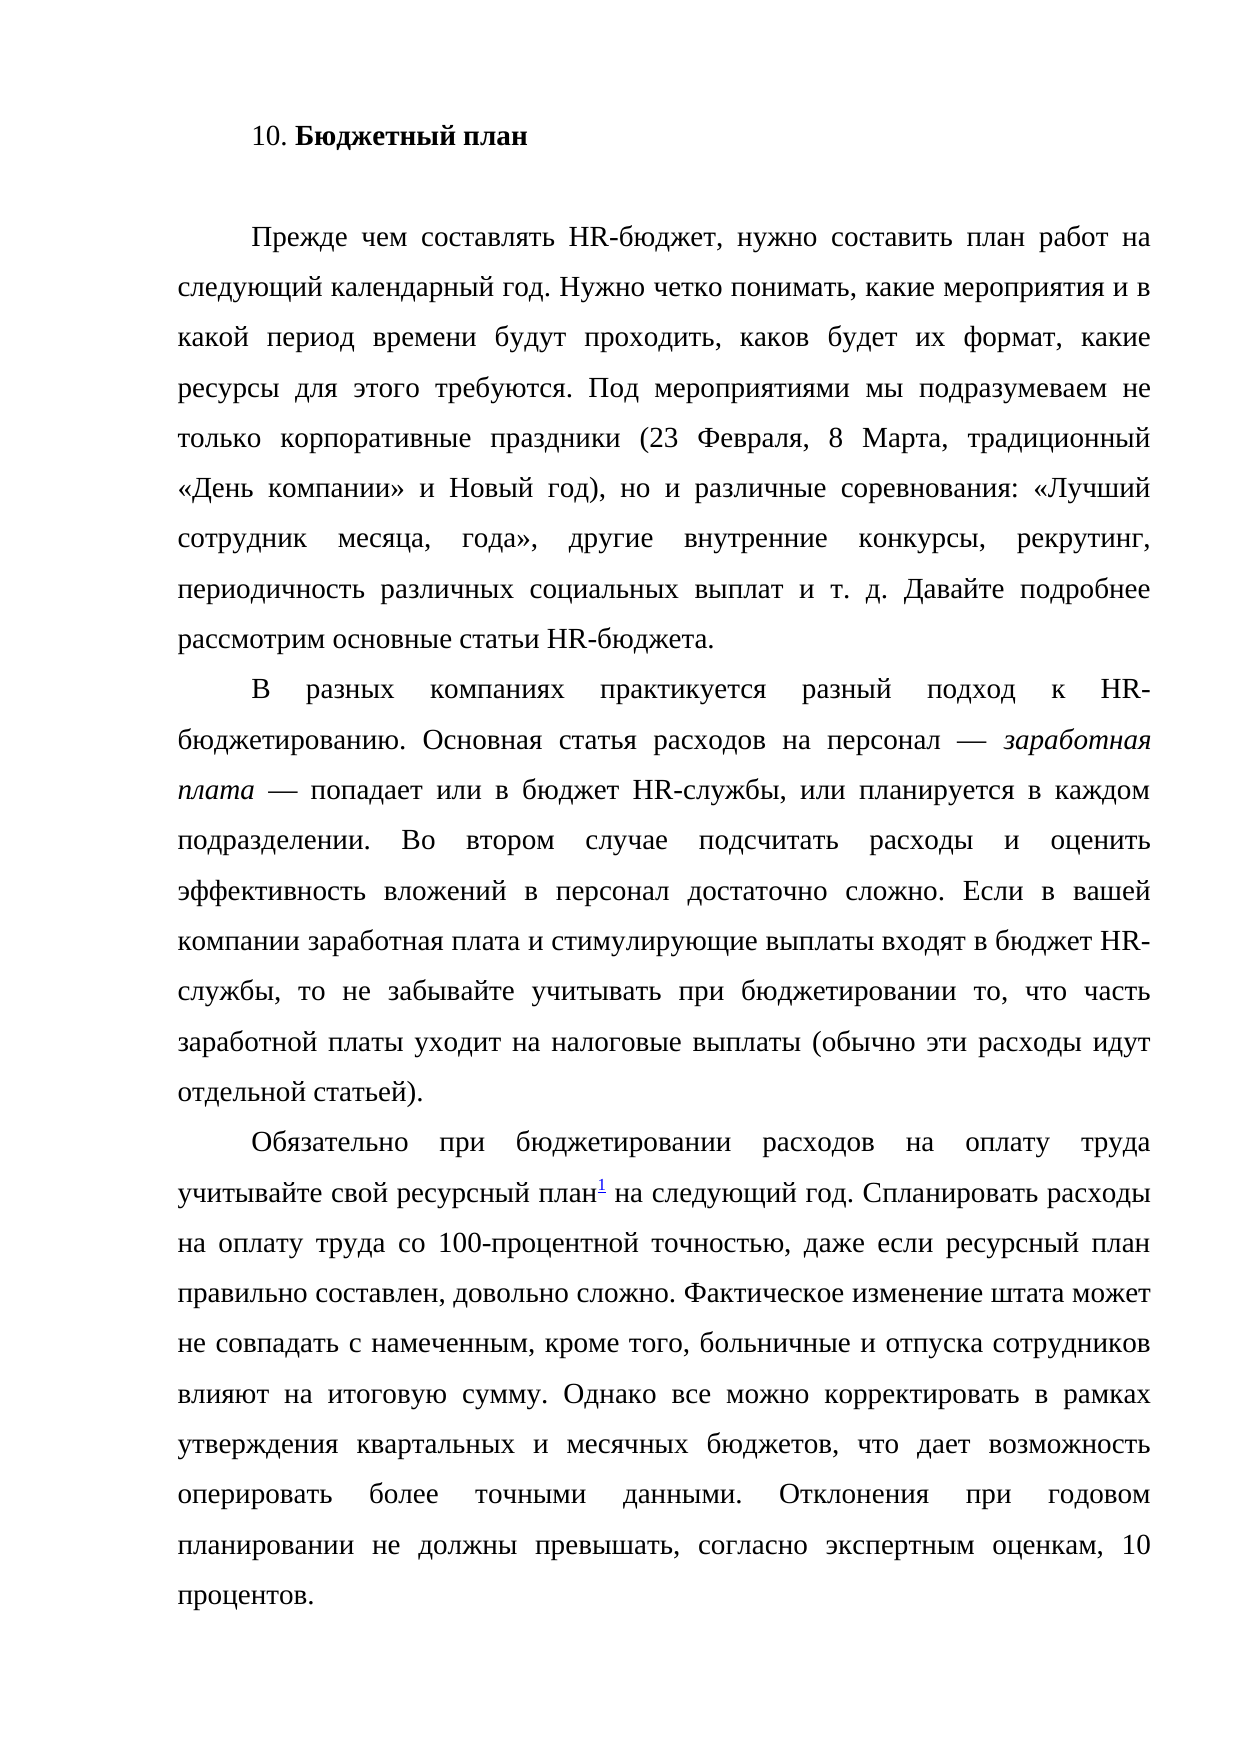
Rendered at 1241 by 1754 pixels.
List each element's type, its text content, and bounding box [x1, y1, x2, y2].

text Прежде чем составлять HR-бюджет, нужно составить план работ на следующий календарный год. Нужно четко понимать, какие мероприятия и в какой период времени будут проходить, каков будет их формат, какие ресурсы для этого требуются. Под мероприятиями мы подразумеваем не только корпоративные праздники (23 Февраля, 8 Марта, традиционный «День компании» и Новый год), но и различные соревнования: «Лучший сотрудник месяца, года», другие внутренние конкурсы, рекрутинг, периодичность различных социальных выплат и т. д. Давайте подробнее рассмотрим основные статьи HR-бюджета. [177, 219, 1152, 655]
text Обязательно при бюджетировании расходов на оплату труда учитывайте свой ресурсный план1 на следующий год. Спланировать расходы на оплату труда со 100-процентной точностью, даже если ресурсный план правильно составлен, довольно сложно. Фактическое изменение штата может не совпадать с намеченным, кроме того, больничные и отпуска сотрудников влияют на итоговую сумму. Однако все можно корректировать в рамках утверждения квартальных и месячных бюджетов, что дает возможность оперировать более точными данными. Отклонения при годовом планировании не должны превышать, согласно экспертным оценкам, 10 процентов. [177, 1124, 1152, 1611]
text 10. Бюджетный план [177, 118, 1152, 152]
text В разных компаниях практикуется разный подход к HR-бюджетированию. Основная статья расходов на персонал — заработная плата — попадает или в бюджет HR-службы, или планируется в каждом подразделении. Во втором случае подсчитать расходы и оценить эффективность вложений в персонал достаточно сложно. Если в вашей компании заработная плата и стимулирующие выплаты входят в бюджет HR-службы, то не забывайте учитывать при бюджетировании то, что часть заработной платы уходит на налоговые выплаты (обычно эти расходы идут отдельной статьей). [177, 672, 1152, 1108]
